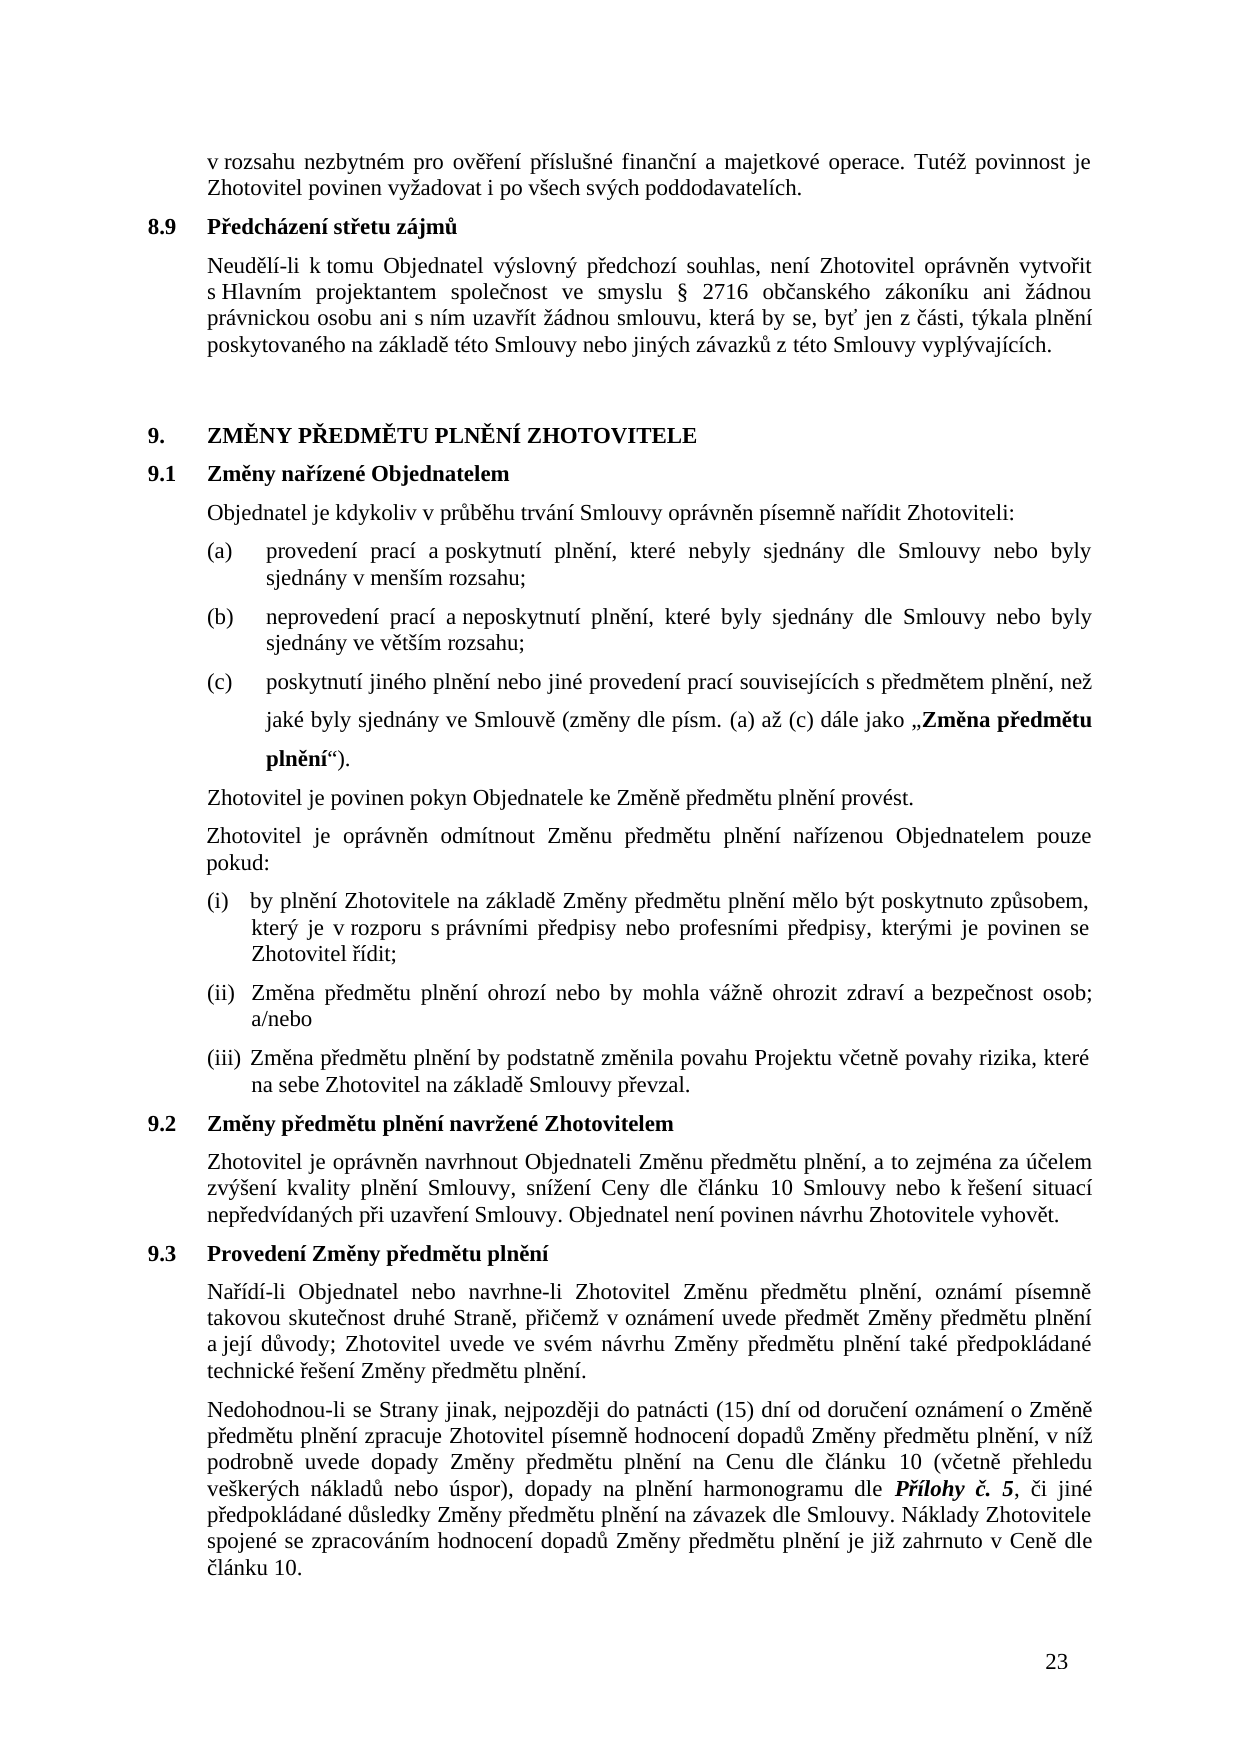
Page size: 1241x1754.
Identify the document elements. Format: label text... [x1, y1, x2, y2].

list Změna předmětu plnění by podstatně změnila povahu Projektu včetně povahy rizika, které na sebe Zhotovitel na základě Smlouvy převzal. [207, 1044, 1090, 1097]
text Předcházení střetu zájmů [148, 213, 1092, 239]
list poskytnutí jiného plnění nebo jiné provedení prací souvisejících s předmětem plnění, než jaké byly sjednány ve Smlouvě (změny dle písm. (a) až (c) dále jako „Změna předmětu plnění“). [207, 668, 1092, 771]
text Nařídí-li Objednatel nebo navrhne-li Zhotovitel Změnu předmětu plnění, oznámí písemně takovou skutečnost druhé Straně, přičemž v oznámení uvede předmět Změny předmětu plnění a její důvody; Zhotovitel uvede ve svém návrhu Změny předmětu plnění také předpokládané technické řešení Změny předmětu plnění. [207, 1278, 1092, 1383]
text Objednatel je kdykoliv v průběhu trvání Smlouvy oprávněn písemně nařídit Zhotoviteli: [207, 499, 1092, 525]
text Nedohodnou-li se Strany jinak, nejpozději do patnácti (15) dní od doručení oznámení o Změně předmětu plnění zpracuje Zhotovitel písemně hodnocení dopadů Změny předmětu plnění, v níž podrobně uvede dopady Změny předmětu plnění na Cenu dle článku 10 (včetně přehledu veškerých nákladů nebo úspor), dopady na plnění harmonogramu dle Přílohy č. 5, či jiné předpokládané důsledky Změny předmětu plnění na závazek dle Smlouvy. Náklady Zhotovitele spojené se zpracováním hodnocení dopadů Změny předmětu plnění je již zahrnuto v Ceně dle článku 10. [207, 1396, 1092, 1580]
text Neudělí-li k tomu Objednatel výslovný předchozí souhlas, není Zhotovitel oprávněn vytvořit s Hlavním projektantem společnost ve smyslu § 2716 občanského zákoníku ani žádnou právnickou osobu ani s ním uzavřít žádnou smlouvu, která by se, byť jen z části, týkala plnění poskytovaného na základě této Smlouvy nebo jiných závazků z této Smlouvy vyplývajících. [207, 252, 1092, 357]
text Zhotovitel je oprávněn odmítnout Změnu předmětu plnění nařízenou Objednatelem pouze pokud: [206, 822, 1092, 875]
text Změny nařízené Objednatelem [148, 460, 1092, 487]
list neprovedení prací a neposkytnutí plnění, které byly sjednány dle Smlouvy nebo byly sjednány ve větším rozsahu; [207, 603, 1092, 655]
text Změny předmětu plnění navržené Zhotovitelem [148, 1109, 1092, 1136]
subtitle ZMĚNY PŘEDMĚTU PLNĚNÍ ZHOTOVITELE [148, 422, 1092, 448]
text Zhotovitel je oprávněn navrhnout Objednateli Změnu předmětu plnění, a to zejména za účelem zvýšení kvality plnění Smlouvy, snížení Ceny dle článku 10 Smlouvy nebo k řešení situací nepředvídaných při uzavření Smlouvy. Objednatel není povinen návrhu Zhotovitele vyhovět. [207, 1148, 1092, 1227]
list provedení prací a poskytnutí plnění, které nebyly sjednány dle Smlouvy nebo byly sjednány v menším rozsahu; [207, 537, 1092, 590]
list Změna předmětu plnění ohrozí nebo by mohla vážně ohrozit zdraví a bezpečnost osob; a/nebo [207, 979, 1092, 1032]
text Provedení Změny předmětu plnění [148, 1239, 1092, 1266]
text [207, 148, 1092, 200]
text Zhotovitel je povinen pokyn Objednatele ke Změně předmětu plnění provést. [207, 783, 1092, 810]
list by plnění Zhotovitele na základě Změny předmětu plnění mělo být poskytnuto způsobem, který je v rozporu s právními předpisy nebo profesními předpisy, kterými je povinen se Zhotovitel řídit; [207, 888, 1090, 967]
